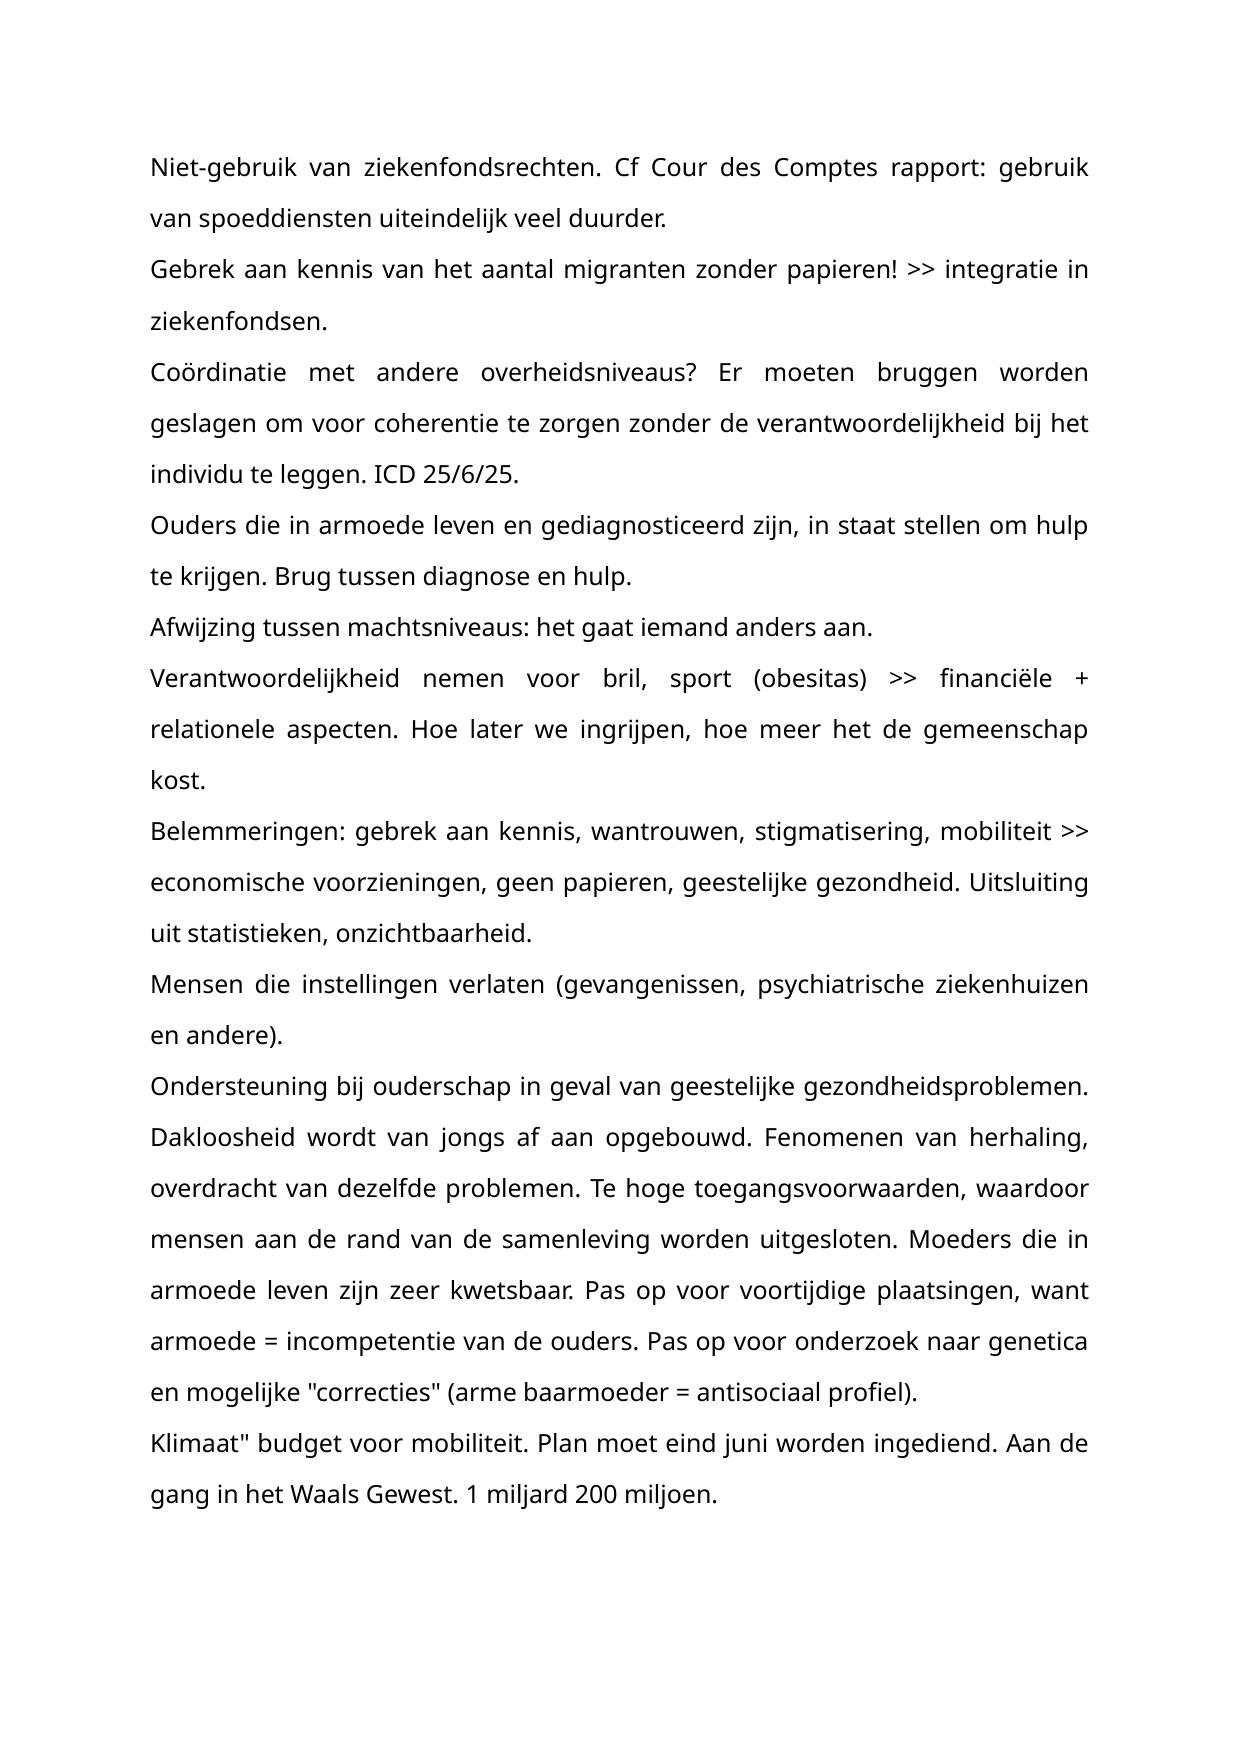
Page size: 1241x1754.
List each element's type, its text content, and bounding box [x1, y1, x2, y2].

text Klimaat" budget voor mobiliteit. Plan moet eind juni worden ingediend. Aan de gang in het Waals Gewest. 1 miljard 200 miljoen. [150, 1426, 1090, 1511]
text Niet-gebruik van ziekenfondsrechten. Cf Cour des Comptes rapport: gebruik van spoeddiensten uiteindelijk veel duurder. [150, 150, 1090, 235]
text Mensen die instellingen verlaten (gevangenissen, psychiatrische ziekenhuizen en andere). [150, 967, 1090, 1052]
text Coördinatie met andere overheidsniveaus? Er moeten bruggen worden geslagen om voor coherentie te zorgen zonder de verantwoordelijkheid bij het individu te leggen. ICD 25/6/25. [150, 354, 1090, 490]
text Ouders die in armoede leven en gediagnosticeerd zijn, in staat stellen om hulp te krijgen. Brug tussen diagnose en hulp. [150, 507, 1090, 592]
text Gebrek aan kennis van het aantal migranten zonder papieren! >> integratie in ziekenfondsen. [150, 252, 1090, 337]
text Afwijzing tussen machtsniveaus: het gaat iemand anders aan. [150, 609, 1090, 643]
text Ondersteuning bij ouderschap in geval van geestelijke gezondheidsproblemen. Dakloosheid wordt van jongs af aan opgebouwd. Fenomenen van herhaling, overdracht van dezelfde problemen. Te hoge toegangsvoorwaarden, waardoor mensen aan de rand van de samenleving worden uitgesloten. Moeders die in armoede leven zijn zeer kwetsbaar. Pas op voor voortijdige plaatsingen, want armoede = incompetentie van de ouders. Pas op voor onderzoek naar genetica en mogelijke "correcties" (arme baarmoeder = antisociaal profiel). [150, 1069, 1090, 1409]
text Belemmeringen: gebrek aan kennis, wantrouwen, stigmatisering, mobiliteit >> economische voorzieningen, geen papieren, geestelijke gezondheid. Uitsluiting uit statistieken, onzichtbaarheid. [150, 813, 1090, 950]
text Verantwoordelijkheid nemen voor bril, sport (obesitas) >> financiële + relationele aspecten. Hoe later we ingrijpen, hoe meer het de gemeenschap kost. [150, 660, 1090, 797]
